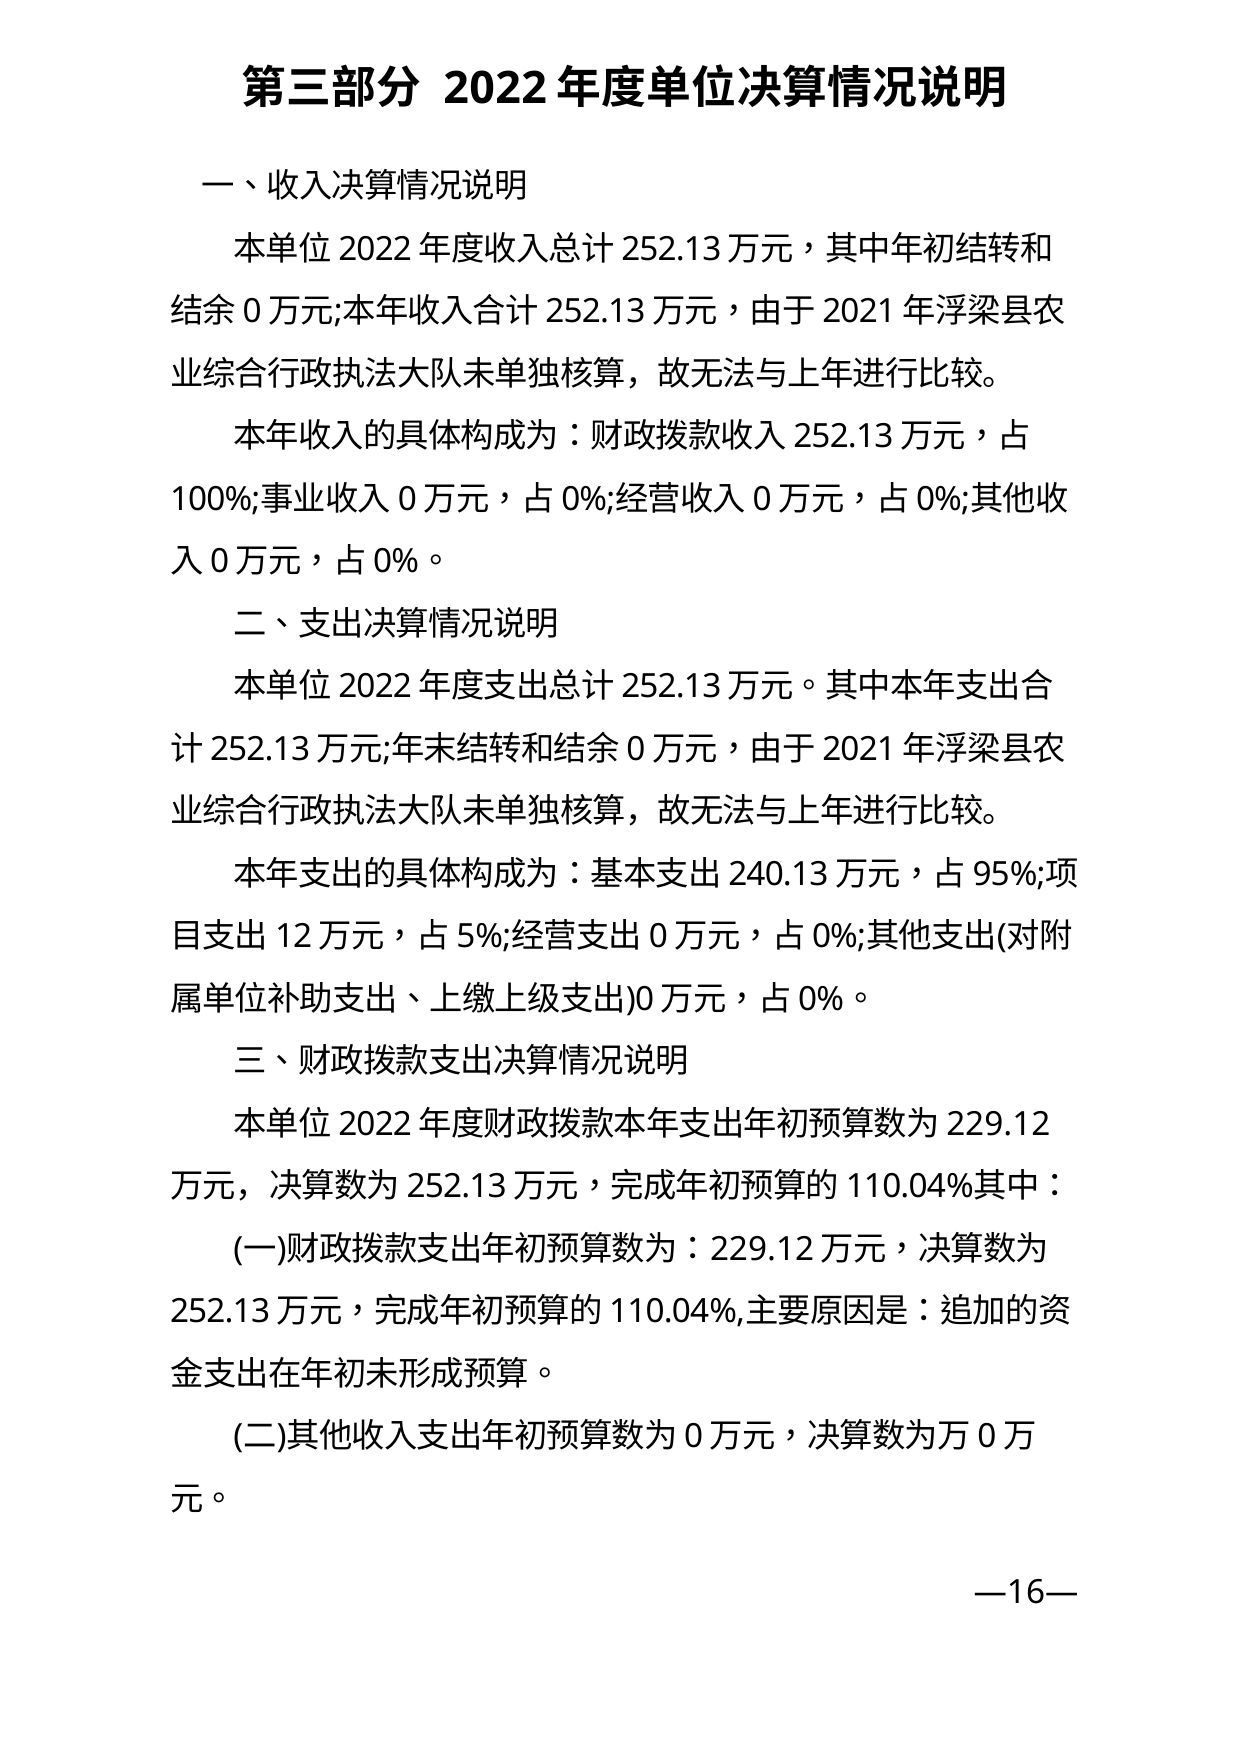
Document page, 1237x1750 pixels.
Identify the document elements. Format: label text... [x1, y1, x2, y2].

text 本单位2022年度支出总计252.13万元。其中本年支出合计252.13万元;年末结转和结余0万元，由于2021年浮梁县农业综合行政执法大队未单独核算，故无法与上年进行比较。 [170, 648, 1079, 835]
text 本年支出的具体构成为：基本支出240.13万元，占95%;项目支出12万元，占5%;经营支出0万元，占0%;其他支出(对附属单位补助支出、上缴上级支出)0万元，占0%。 [170, 835, 1079, 1023]
text 本单位2022年度财政拨款本年支出年初预算数为229.12万元，决算数为252.13万元，完成年初预算的110.04%其中： [170, 1085, 1079, 1210]
text 一、收入决算情况说明 [170, 148, 1079, 210]
text 二、支出决算情况说明 [170, 585, 1079, 648]
text (一)财政拨款支出年初预算数为：229.12万元，决算数为252.13万元，完成年初预算的110.04%,主要原因是：追加的资金支出在年初未形成预算。 [170, 1210, 1079, 1398]
text 第三部分 2022年度单位决算情况说明 [170, 56, 1079, 115]
text 本单位2022年度收入总计252.13万元，其中年初结转和结余0万元;本年收入合计252.13万元，由于2021年浮梁县农业综合行政执法大队未单独核算，故无法与上年进行比较。 [170, 210, 1079, 398]
text 三、财政拨款支出决算情况说明 [170, 1023, 1079, 1085]
text 本年收入的具体构成为：财政拨款收入252.13万元，占100%;事业收入0万元，占0%;经营收入0万元，占0%;其他收入0万元，占0%。 [170, 398, 1079, 585]
text (二)其他收入支出年初预算数为0万元，决算数为万0万元。 [170, 1398, 1079, 1523]
